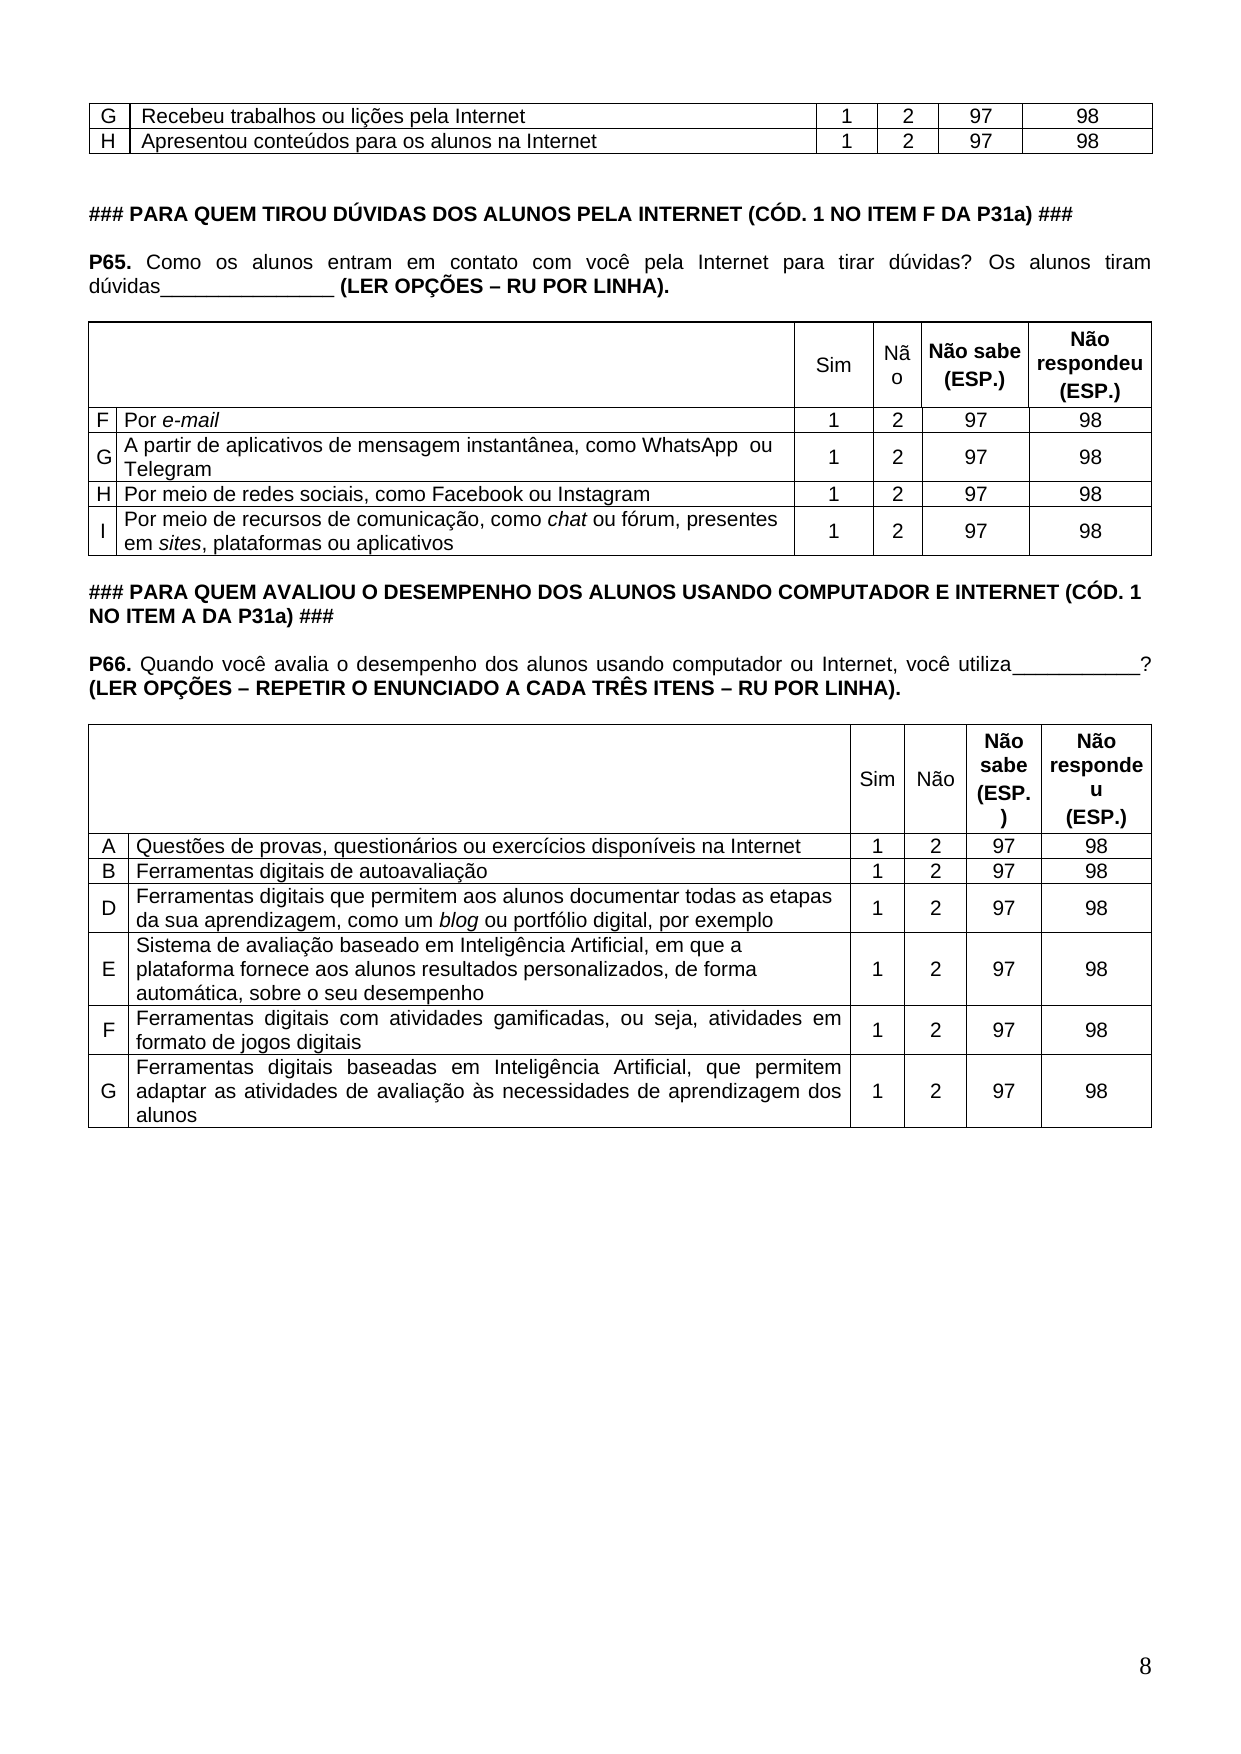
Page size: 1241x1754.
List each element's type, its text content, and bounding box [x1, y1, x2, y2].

table_cell Ferramentas digitais que permitem aos alunos documentar todas as etapas da sua aprendizagem, como um blog ou portfólio digital, por exemplo [129, 884, 850, 932]
table_cell 98 [1042, 933, 1151, 1005]
text P65. Como os alunos entram em contato com você pela Internet para tirar dúvidas? Os alunos tiram dúvidas_______________ (LER OPÇÕES – RU POR LINHA). [89, 249, 1152, 297]
table_cell 98 [1042, 1055, 1151, 1127]
table_cell 2 [874, 507, 922, 555]
table_cell 1 [817, 104, 877, 128]
table_cell D [89, 884, 128, 932]
table_cell A partir de aplicativos de mensagem instantânea, como WhatsApp ou Telegram [117, 433, 794, 481]
table_cell 98 [1042, 1006, 1151, 1054]
table_cell 97 [923, 482, 1029, 506]
table_cell 97 [939, 129, 1022, 153]
table_cell Ferramentas digitais baseadas em Inteligência Artificial, que permitem adaptar as atividades de avaliação às necessidades de aprendizagem dos alunos [129, 1055, 850, 1127]
table_cell 98 [1023, 104, 1152, 128]
table_cell 97 [967, 1055, 1041, 1127]
table_cell 97 [967, 859, 1041, 883]
table_cell 98 [1042, 834, 1151, 858]
table_cell Questões de provas, questionários ou exercícios disponíveis na Internet [129, 834, 850, 858]
text ### PARA QUEM AVALIOU O DESEMPENHO DOS ALUNOS USANDO COMPUTADOR E INTERNET (CÓD. 1 NO ITEM A DA P31a) ### [89, 580, 1152, 628]
table_header Sim [851, 725, 904, 833]
table_cell F [89, 1006, 128, 1054]
table_cell 1 [851, 859, 904, 883]
table_cell 1 [795, 482, 873, 506]
table_header Não sabe (ESP.) [967, 725, 1041, 833]
table_cell 2 [874, 433, 922, 481]
table_cell I [89, 507, 116, 555]
table_cell 2 [905, 1006, 966, 1054]
table_cell 97 [923, 433, 1029, 481]
table_cell 97 [967, 933, 1041, 1005]
table_cell 1 [851, 884, 904, 932]
table_cell 2 [878, 104, 938, 128]
table_cell 98 [1030, 408, 1151, 432]
table_cell 97 [967, 1006, 1041, 1054]
table_cell Sistema de avaliação baseado em Inteligência Artificial, em que a plataforma fornece aos alunos resultados personalizados, de forma automática, sobre o seu desempenho [129, 933, 850, 1005]
table_cell 2 [905, 884, 966, 932]
table_cell 1 [851, 1006, 904, 1054]
table_cell 98 [1030, 482, 1151, 506]
table_header Não [905, 725, 966, 833]
table_cell 2 [905, 1055, 966, 1127]
table_header Não [874, 323, 921, 407]
table_cell H [89, 482, 116, 506]
table_cell 97 [967, 884, 1041, 932]
table_cell 97 [967, 834, 1041, 858]
table_cell 1 [795, 433, 873, 481]
text ### PARA QUEM TIROU DÚVIDAS DOS ALUNOS PELA INTERNET (CÓD. 1 NO ITEM F DA P31a) ### [89, 202, 1152, 226]
table_cell 98 [1023, 129, 1152, 153]
table_cell G [89, 433, 116, 481]
table_header Não sabe (ESP.) [922, 323, 1028, 407]
table_cell 2 [905, 933, 966, 1005]
table_cell 98 [1042, 859, 1151, 883]
table_cell 2 [874, 408, 922, 432]
table_cell A [89, 834, 128, 858]
table_cell 97 [923, 408, 1029, 432]
table_header Não respondeu (ESP.) [1029, 323, 1151, 407]
table_header Sim [795, 323, 873, 407]
table_cell 98 [1042, 884, 1151, 932]
table_cell Por e-mail [117, 408, 794, 432]
table_cell 2 [905, 834, 966, 858]
table_header [89, 725, 850, 833]
table_cell 98 [1030, 507, 1151, 555]
table_cell 1 [851, 834, 904, 858]
table_cell Por meio de redes sociais, como Facebook ou Instagram [117, 482, 794, 506]
table_cell F [89, 408, 116, 432]
table_cell Por meio de recursos de comunicação, como chat ou fórum, presentes em sites, plataformas ou aplicativos [117, 507, 794, 555]
table_cell G [90, 104, 129, 128]
table_cell Apresentou conteúdos para os alunos na Internet [131, 129, 816, 153]
table_cell 2 [878, 129, 938, 153]
table_cell B [89, 859, 128, 883]
table_cell E [89, 933, 128, 1005]
table_cell Ferramentas digitais de autoavaliação [129, 859, 850, 883]
table_cell 1 [795, 507, 873, 555]
table_cell 98 [1030, 433, 1151, 481]
table_cell H [90, 129, 129, 153]
table_cell Recebeu trabalhos ou lições pela Internet [131, 104, 816, 128]
table_cell Ferramentas digitais com atividades gamificadas, ou seja, atividades em formato de jogos digitais [129, 1006, 850, 1054]
table_cell 2 [905, 859, 966, 883]
table_cell 97 [923, 507, 1029, 555]
table_cell 97 [939, 104, 1022, 128]
table_cell 1 [817, 129, 877, 153]
table_cell 1 [795, 408, 873, 432]
table_cell 1 [851, 1055, 904, 1127]
table_header Não respondeu (ESP.) [1042, 725, 1151, 833]
table_header [89, 323, 794, 407]
table_cell 1 [851, 933, 904, 1005]
text P66. Quando você avalia o desempenho dos alunos usando computador ou Internet, você utiliza___________? (LER OPÇÕES – REPETIR O ENUNCIADO A CADA TRÊS ITENS – RU POR LINHA). [89, 652, 1152, 699]
table_cell G [89, 1055, 128, 1127]
table_cell 2 [874, 482, 922, 506]
